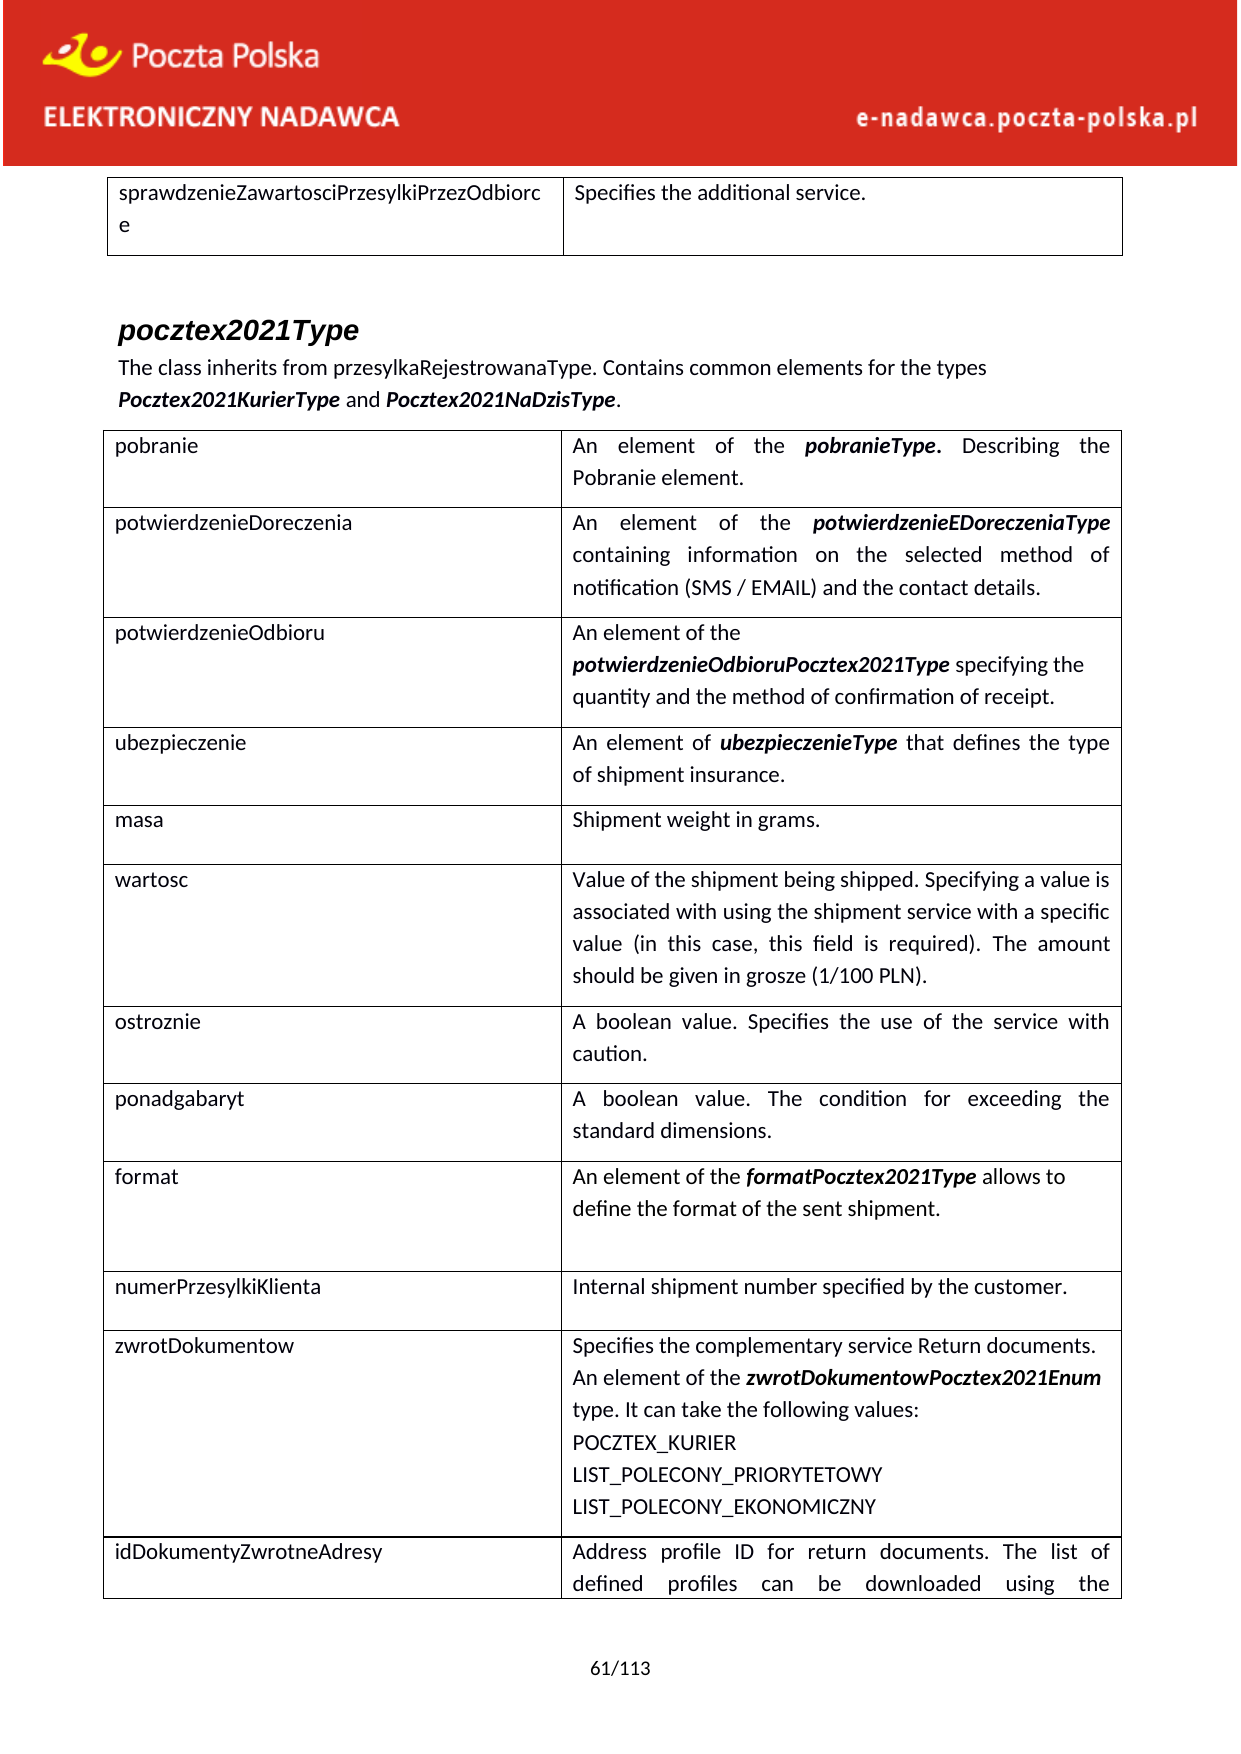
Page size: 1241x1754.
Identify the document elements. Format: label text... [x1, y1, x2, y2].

table_cell potwierdzenieOdbioru [104, 618, 561, 727]
table_cell An element of the potwierdzenieOdbioruPocztex2021Type specifying the quantity and the method of confirmation of receipt. [562, 618, 1121, 727]
table_header pobranie [104, 431, 561, 507]
table_cell An element of the potwierdzenieEDoreczeniaType containing information on the selected method of notification (SMS / EMAIL) and the contact details. [562, 508, 1121, 617]
table_cell numerPrzesylkiKlienta [104, 1272, 561, 1330]
table_cell potwierdzenieDoreczenia [104, 508, 561, 617]
table_cell zwrotDokumentow [104, 1331, 561, 1536]
picture [3, 0, 1238, 166]
table_cell Specifies the complementary service Return documents. An element of the zwrotDokumentowPocztex2021Enum type. It can take the following values: POCZTEX_KURIER LIST_POLECONY_PRIORYTETOWY LIST_POLECONY_EKONOMICZNY [562, 1331, 1121, 1536]
table_cell sprawdzenieZawartosciPrzesylkiPrzezOdbiorce [108, 178, 563, 255]
table_cell An element of the formatPocztex2021Type allows to define the format of the sent shipment. [562, 1162, 1121, 1271]
table_cell format [104, 1162, 561, 1271]
table_cell An element of ubezpieczenieType that defines the type of shipment insurance. [562, 728, 1121, 804]
table_cell Address profile ID for return documents. The list of defined profiles can be downloaded using the getReturnDocumentsProfileList method. [562, 1538, 1121, 1598]
table_cell masa [104, 806, 561, 864]
table_cell ubezpieczenie [104, 728, 561, 804]
table_cell idDokumentyZwrotneAdresy [104, 1538, 561, 1598]
table_cell Internal shipment number specified by the customer. [562, 1272, 1121, 1330]
table_cell ostroznie [104, 1007, 561, 1083]
table_cell Shipment weight in grams. [562, 806, 1121, 864]
subtitle pocztex2021Type [118, 313, 1122, 347]
table_cell A boolean value. The condition for exceeding the standard dimensions. [562, 1084, 1121, 1161]
table_cell ponadgabaryt [104, 1084, 561, 1161]
table_cell Value of the shipment being shipped. Specifying a value is associated with using the shipment service with a specific value (in this case, this field is required). The amount should be given in grosze (1/100 PLN). [562, 865, 1121, 1006]
text The class inherits from przesylkaRejestrowanaType. Contains common elements for the types Pocztex2021KurierType and Pocztex2021NaDzisType. [118, 353, 1122, 413]
table_cell A boolean value. Specifies the use of the service with caution. [562, 1007, 1121, 1083]
table_cell wartosc [104, 865, 561, 1006]
table_header An element of the pobranieType. Describing the Pobranie element. [562, 431, 1121, 507]
table_cell Specifies the additional service. [564, 178, 1122, 255]
